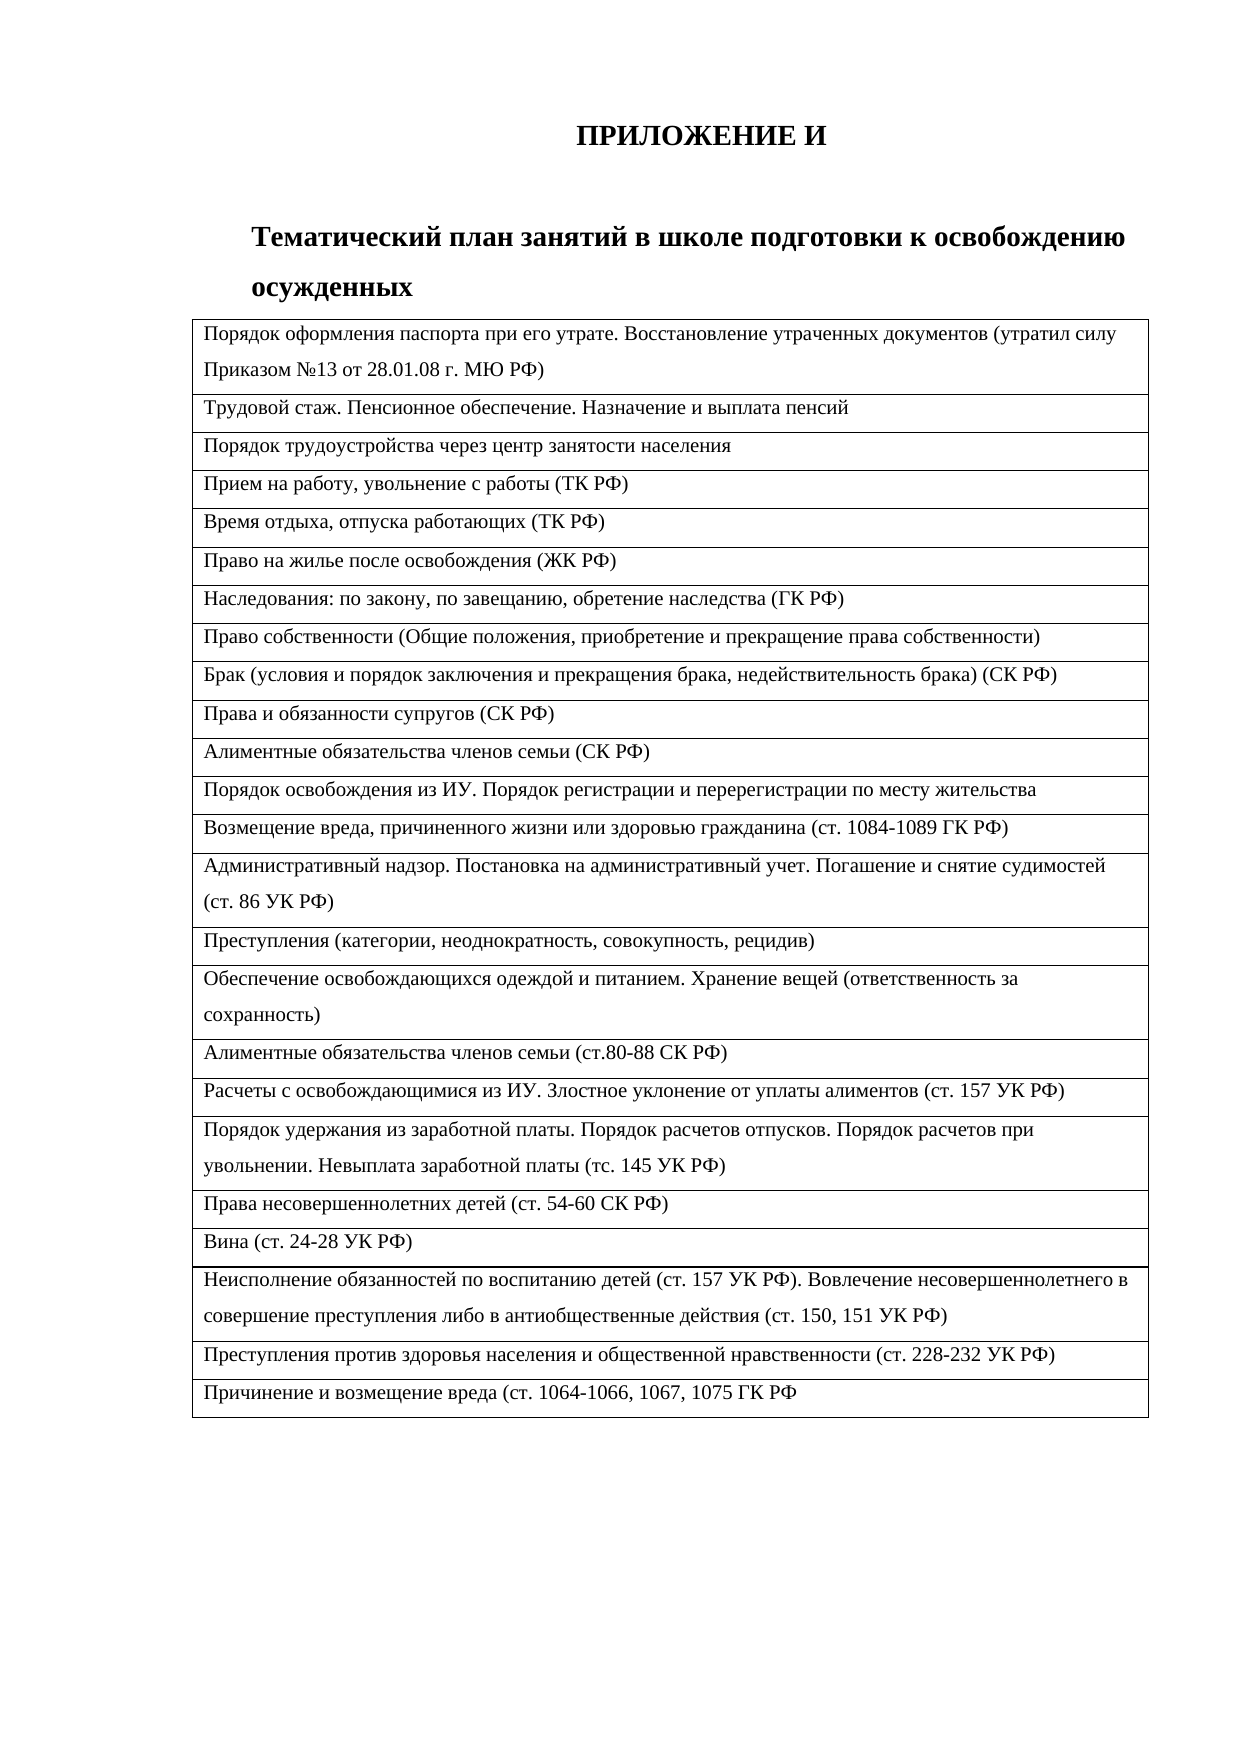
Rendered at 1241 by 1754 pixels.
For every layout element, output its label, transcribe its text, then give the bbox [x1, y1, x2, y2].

text Тематический план занятий в школе подготовки к освобождению [177, 219, 1152, 252]
table_cell Неисполнение обязанностей по воспитанию детей (ст. 157 УК РФ). Вовлечение несовершеннолетнего в совершение преступления либо в антиобщественные действия (ст. 150, 151 УК РФ) [193, 1268, 1148, 1341]
table_cell Алиментные обязательства членов семьи (СК РФ) [193, 739, 1148, 776]
text ПРИЛОЖЕНИЕ И [177, 118, 1152, 152]
table_cell Расчеты с освобождающимися из ИУ. Злостное уклонение от уплаты алиментов (ст. 157 УК РФ) [193, 1079, 1148, 1116]
table_cell Время отдыха, отпуска работающих (ТК РФ) [193, 509, 1148, 547]
table_cell Право на жилье после освобождения (ЖК РФ) [193, 548, 1148, 585]
table_cell Прием на работу, увольнение с работы (ТК РФ) [193, 471, 1148, 508]
table_cell Трудовой стаж. Пенсионное обеспечение. Назначение и выплата пенсий [193, 395, 1148, 432]
table_cell Административный надзор. Постановка на административный учет. Погашение и снятие судимостей (ст. 86 УК РФ) [193, 854, 1148, 927]
table_cell Преступления (категории, неоднократность, совокупность, рецидив) [193, 928, 1148, 965]
table_cell Наследования: по закону, по завещанию, обретение наследства (ГК РФ) [193, 586, 1148, 623]
table_header Порядок оформления паспорта при его утрате. Восстановление утраченных документов (утратил силу Приказом №13 от 28.01.08 г. МЮ РФ) [193, 320, 1148, 394]
table_cell Причинение и возмещение вреда (ст. 1064-1066, 1067, 1075 ГК РФ [193, 1380, 1148, 1417]
table_cell Права и обязанности супругов (СК РФ) [193, 701, 1148, 738]
table_cell Возмещение вреда, причиненного жизни или здоровью гражданина (ст. 1084-1089 ГК РФ) [193, 815, 1148, 852]
table_cell Порядок освобождения из ИУ. Порядок регистрации и перерегистрации по месту жительства [193, 777, 1148, 814]
table_cell Право собственности (Общие положения, приобретение и прекращение права собственности) [193, 624, 1148, 661]
table_cell Обеспечение освобождающихся одеждой и питанием. Хранение вещей (ответственность за сохранность) [193, 966, 1148, 1039]
table_cell Порядок удержания из заработной платы. Порядок расчетов отпусков. Порядок расчетов при увольнении. Невыплата заработной платы (тс. 145 УК РФ) [193, 1117, 1148, 1190]
table_cell Права несовершеннолетних детей (ст. 54-60 СК РФ) [193, 1191, 1148, 1228]
table_cell Вина (ст. 24-28 УК РФ) [193, 1229, 1148, 1266]
text осужденных [177, 269, 1152, 303]
table_cell Порядок трудоустройства через центр занятости населения [193, 433, 1148, 470]
table_cell Алиментные обязательства членов семьи (ст.80-88 СК РФ) [193, 1040, 1148, 1077]
table_cell Брак (условия и порядок заключения и прекращения брака, недействительность брака) (СК РФ) [193, 662, 1148, 699]
table_cell Преступления против здоровья населения и общественной нравственности (ст. 228-232 УК РФ) [193, 1342, 1148, 1379]
